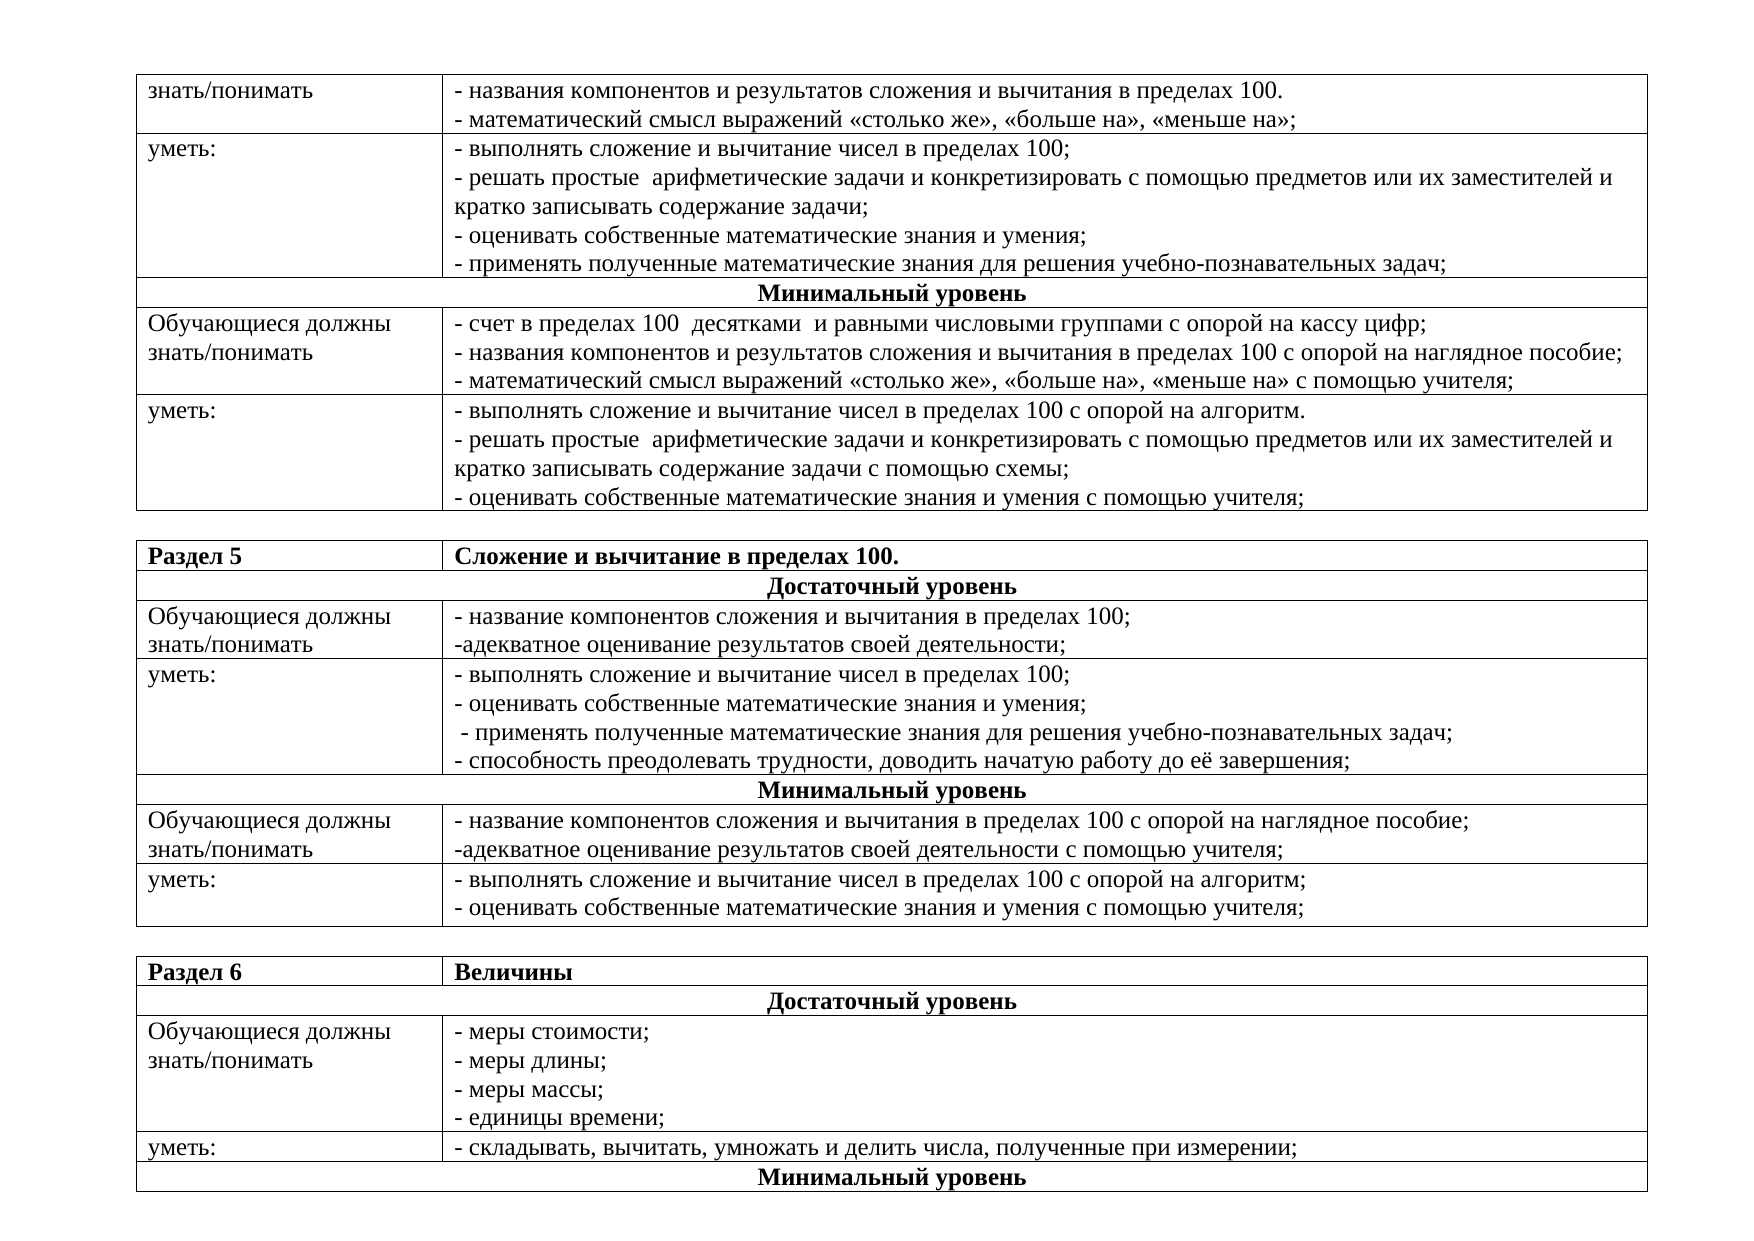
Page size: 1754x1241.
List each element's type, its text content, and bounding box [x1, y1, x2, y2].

table_cell Обучающиеся должны знать/понимать [137, 1016, 442, 1131]
table_cell уметь: [137, 659, 442, 774]
table_cell - счет в пределах 100 десятками и равными числовыми группами с опорой на кассу цифр; - названия компонентов и результатов сложения и вычитания в пределах 100 с опорой на наглядное пособие; - математический смысл выражений «столько же», «больше на», «меньше на» с помощью учителя; [443, 308, 1647, 394]
table_cell - складывать, вычитать, умножать и делить числа, полученные при измерении; [443, 1132, 1647, 1161]
table_cell - название компонентов сложения и вычитания в пределах 100; -адекватное оценивание результатов своей деятельности; [443, 601, 1647, 658]
table_cell Достаточный уровень [137, 571, 1647, 600]
table_cell Минимальный уровень [137, 1162, 1647, 1191]
table_cell - выполнять сложение и вычитание чисел в пределах 100; - оценивать собственные математические знания и умения; - применять полученные математические знания для решения учебно-познавательных задач; - способность преодолевать трудности, доводить начатую работу до её завершения; [443, 659, 1647, 774]
table_cell уметь: [137, 1132, 442, 1161]
table_cell Обучающиеся должны знать/понимать [137, 805, 442, 863]
table_cell - меры стоимости; - меры длины; - меры массы; - единицы времени; [443, 1016, 1647, 1131]
table_cell - название компонентов сложения и вычитания в пределах 100 с опорой на наглядное пособие; -адекватное оценивание результатов своей деятельности с помощью учителя; [443, 805, 1647, 863]
table_header Величины [443, 957, 1647, 985]
table_cell - выполнять сложение и вычитание чисел в пределах 100 с опорой на алгоритм. - решать простые арифметические задачи и конкретизировать с помощью предметов или их заместителей и кратко записывать содержание задачи с помощью схемы; - оценивать собственные математические знания и умения с помощью учителя; [443, 395, 1647, 510]
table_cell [137, 75, 442, 132]
table_header Сложение и вычитание в пределах 100. [443, 541, 1647, 570]
table_header Раздел 5 [137, 541, 442, 570]
table_cell уметь: [137, 395, 442, 510]
table_cell Обучающиеся должны знать/понимать [137, 308, 442, 394]
table_cell Достаточный уровень [137, 986, 1647, 1015]
table_cell уметь: [137, 134, 442, 277]
table_cell - выполнять сложение и вычитание чисел в пределах 100 с опорой на алгоритм; - оценивать собственные математические знания и умения с помощью учителя; [443, 864, 1647, 926]
table_cell Минимальный уровень [137, 278, 1647, 307]
table_cell уметь: [137, 864, 442, 926]
table_header Раздел 6 [137, 957, 442, 985]
table_cell Минимальный уровень [137, 775, 1647, 804]
table_cell Обучающиеся должны знать/понимать [137, 601, 442, 658]
table_cell - выполнять сложение и вычитание чисел в пределах 100; - решать простые арифметические задачи и конкретизировать с помощью предметов или их заместителей и кратко записывать содержание задачи; - оценивать собственные математические знания и умения; - применять полученные математические знания для решения учебно-познавательных задач; [443, 134, 1647, 277]
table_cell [443, 75, 1647, 132]
